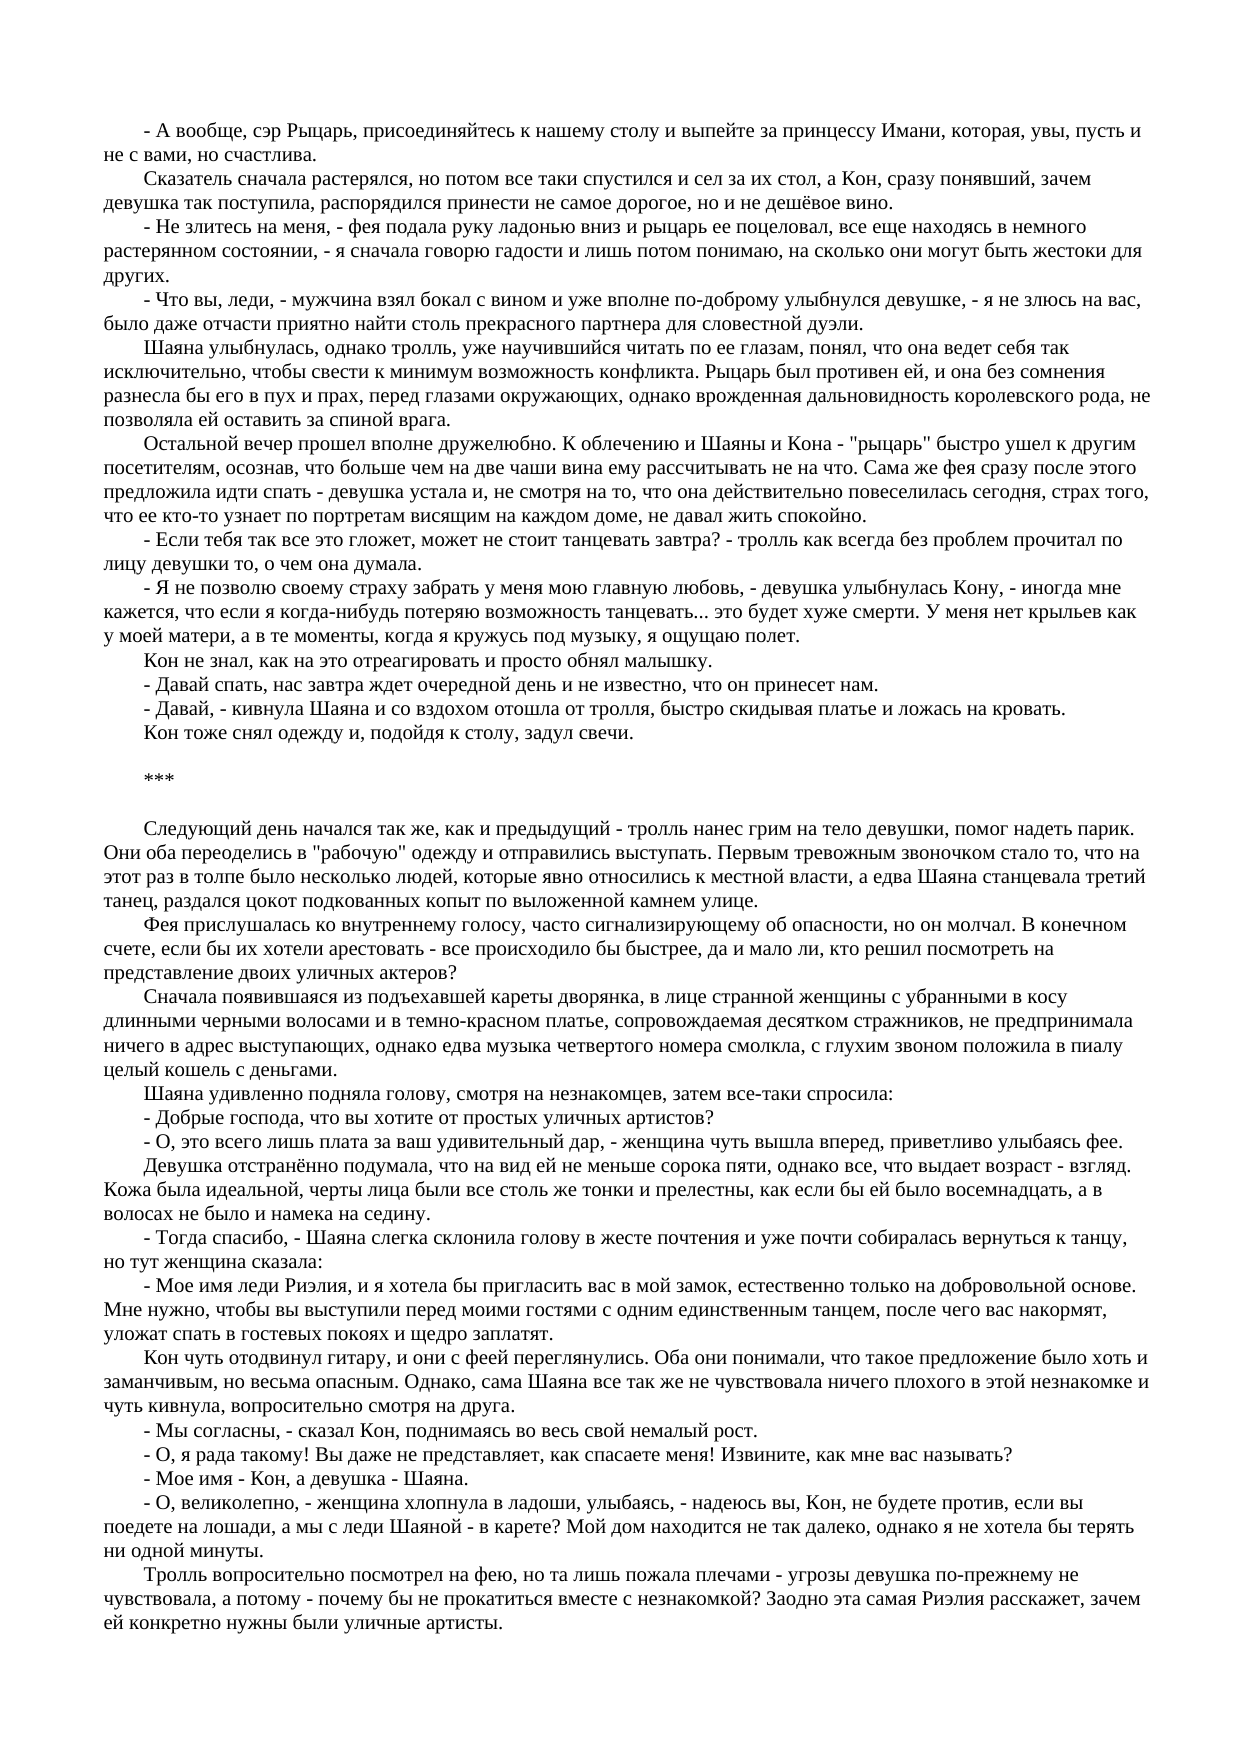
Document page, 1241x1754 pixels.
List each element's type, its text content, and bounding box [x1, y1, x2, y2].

text - Я не позволю своему страху забрать у меня мою главную любовь, - девушка улыбнулась Кону, - иногда мне кажется, что если я когда-нибудь потеряю возможность танцевать... это будет хуже смерти. У меня нет крыльев как у моей матери, а в те моменты, когда я кружусь под музыку, я ощущаю полет. [103, 575, 1152, 647]
text - Что вы, леди, - мужчина взял бокал с вином и уже вполне по-доброму улыбнулся девушке, - я не злюсь на вас, было даже отчасти приятно найти столь прекрасного партнера для словестной дуэли. [103, 287, 1152, 335]
text Следующий день начался так же, как и предыдущий - тролль нанес грим на тело девушки, помог надеть парик. Они оба переоделись в "рабочую" одежду и отправились выступать. Первым тревожным звоночком стало то, что на этот раз в толпе было несколько людей, которые явно относились к местной власти, а едва Шаяна станцевала третий танец, раздался цокот подкованных копыт по выложенной камнем улице. [103, 816, 1152, 912]
text Шаяна удивленно подняла голову, смотря на незнакомцев, затем все-таки спросила: [103, 1081, 1152, 1105]
text Девушка отстранённо подумала, что на вид ей не меньше сорока пяти, однако все, что выдает возраст - взгляд. Кожа была идеальной, черты лица были все столь же тонки и прелестны, как если бы ей было восемнадцать, а в волосах не было и намека на седину. [103, 1153, 1152, 1225]
text - Давай, - кивнула Шаяна и со вздохом отошла от тролля, быстро скидывая платье и ложась на кровать. [103, 696, 1152, 720]
text - Добрые господа, что вы хотите от простых уличных артистов? [103, 1105, 1152, 1129]
text - Мое имя - Кон, а девушка - Шаяна. [103, 1466, 1152, 1490]
text - О, великолепно, - женщина хлопнула в ладоши, улыбаясь, - надеюсь вы, Кон, не будете против, если вы поедете на лошади, а мы с леди Шаяной - в карете? Мой дом находится не так далеко, однако я не хотела бы терять ни одной минуты. [103, 1490, 1152, 1562]
text Кон не знал, как на это отреагировать и просто обнял малышку. [103, 647, 1152, 672]
text Сначала появившаяся из подъехавшей кареты дворянка, в лице странной женщины с убранными в косу длинными черными волосами и в темно-красном платье, сопровождаемая десятком стражников, не предпринимала ничего в адрес выступающих, однако едва музыка четвертого номера смолкла, с глухим звоном положила в пиалу целый кошель с деньгами. [103, 984, 1152, 1081]
text Кон тоже снял одежду и, подойдя к столу, задул свечи. [103, 720, 1152, 744]
text Шаяна улыбнулась, однако тролль, уже научившийся читать по ее глазам, понял, что она ведет себя так исключительно, чтобы свести к минимум возможность конфликта. Рыцарь был противен ей, и она без сомнения разнесла бы его в пух и прах, перед глазами окружающих, однако врожденная дальновидность королевского рода, не позволяла ей оставить за спиной врага. [103, 335, 1152, 431]
text Остальной вечер прошел вполне дружелюбно. К облечению и Шаяны и Кона - "рыцарь" быстро ушел к другим посетителям, осознав, что больше чем на две чаши вина ему рассчитывать не на что. Сама же фея сразу после этого предложила идти спать - девушка устала и, не смотря на то, что она действительно повеселилась сегодня, страх того, что ее кто-то узнает по портретам висящим на каждом доме, не давал жить спокойно. [103, 431, 1152, 527]
text - О, это всего лишь плата за ваш удивительный дар, - женщина чуть вышла вперед, приветливо улыбаясь фее. [103, 1129, 1152, 1153]
text - Давай спать, нас завтра ждет очередной день и не известно, что он принесет нам. [103, 672, 1152, 696]
text *** [103, 768, 1152, 792]
text - О, я рада такому! Вы даже не представляет, как спасаете меня! Извините, как мне вас называть? [103, 1442, 1152, 1466]
text Фея прислушалась ко внутреннему голосу, часто сигнализирующему об опасности, но он молчал. В конечном счете, если бы их хотели арестовать - все происходило бы быстрее, да и мало ли, кто решил посмотреть на представление двоих уличных актеров? [103, 912, 1152, 984]
text - Если тебя так все это гложет, может не стоит танцевать завтра? - тролль как всегда без проблем прочитал по лицу девушки то, о чем она думала. [103, 527, 1152, 575]
text - Тогда спасибо, - Шаяна слегка склонила голову в жесте почтения и уже почти собиралась вернуться к танцу, но тут женщина сказала: [103, 1225, 1152, 1273]
text - Мое имя леди Риэлия, и я хотела бы пригласить вас в мой замок, естественно только на добровольной основе. Мне нужно, чтобы вы выступили перед моими гостями с одним единственным танцем, после чего вас накормят, уложат спать в гостевых покоях и щедро заплатят. [103, 1273, 1152, 1345]
text Кон чуть отодвинул гитару, и они с феей переглянулись. Оба они понимали, что такое предложение было хоть и заманчивым, но весьма опасным. Однако, сама Шаяна все так же не чувствовала ничего плохого в этой незнакомке и чуть кивнула, вопросительно смотря на друга. [103, 1345, 1152, 1417]
text - Не злитесь на меня, - фея подала руку ладонью вниз и рыцарь ее поцеловал, все еще находясь в немного растерянном состоянии, - я сначала говорю гадости и лишь потом понимаю, на сколько они могут быть жестоки для других. [103, 214, 1152, 287]
text Сказатель сначала растерялся, но потом все таки спустился и сел за их стол, а Кон, сразу понявший, зачем девушка так поступила, распорядился принести не самое дорогое, но и не дешёвое вино. [103, 166, 1152, 214]
text - Мы согласны, - сказал Кон, поднимаясь во весь свой немалый рост. [103, 1417, 1152, 1442]
text - А вообще, сэр Рыцарь, присоединяйтесь к нашему столу и выпейте за принцессу Имани, которая, увы, пусть и не с вами, но счастлива. [103, 118, 1152, 166]
text Тролль вопросительно посмотрел на фею, но та лишь пожала плечами - угрозы девушка по-прежнему не чувствовала, а потому - почему бы не прокатиться вместе с незнакомкой? Заодно эта самая Риэлия расскажет, зачем ей конкретно нужны были уличные артисты. [103, 1562, 1152, 1634]
